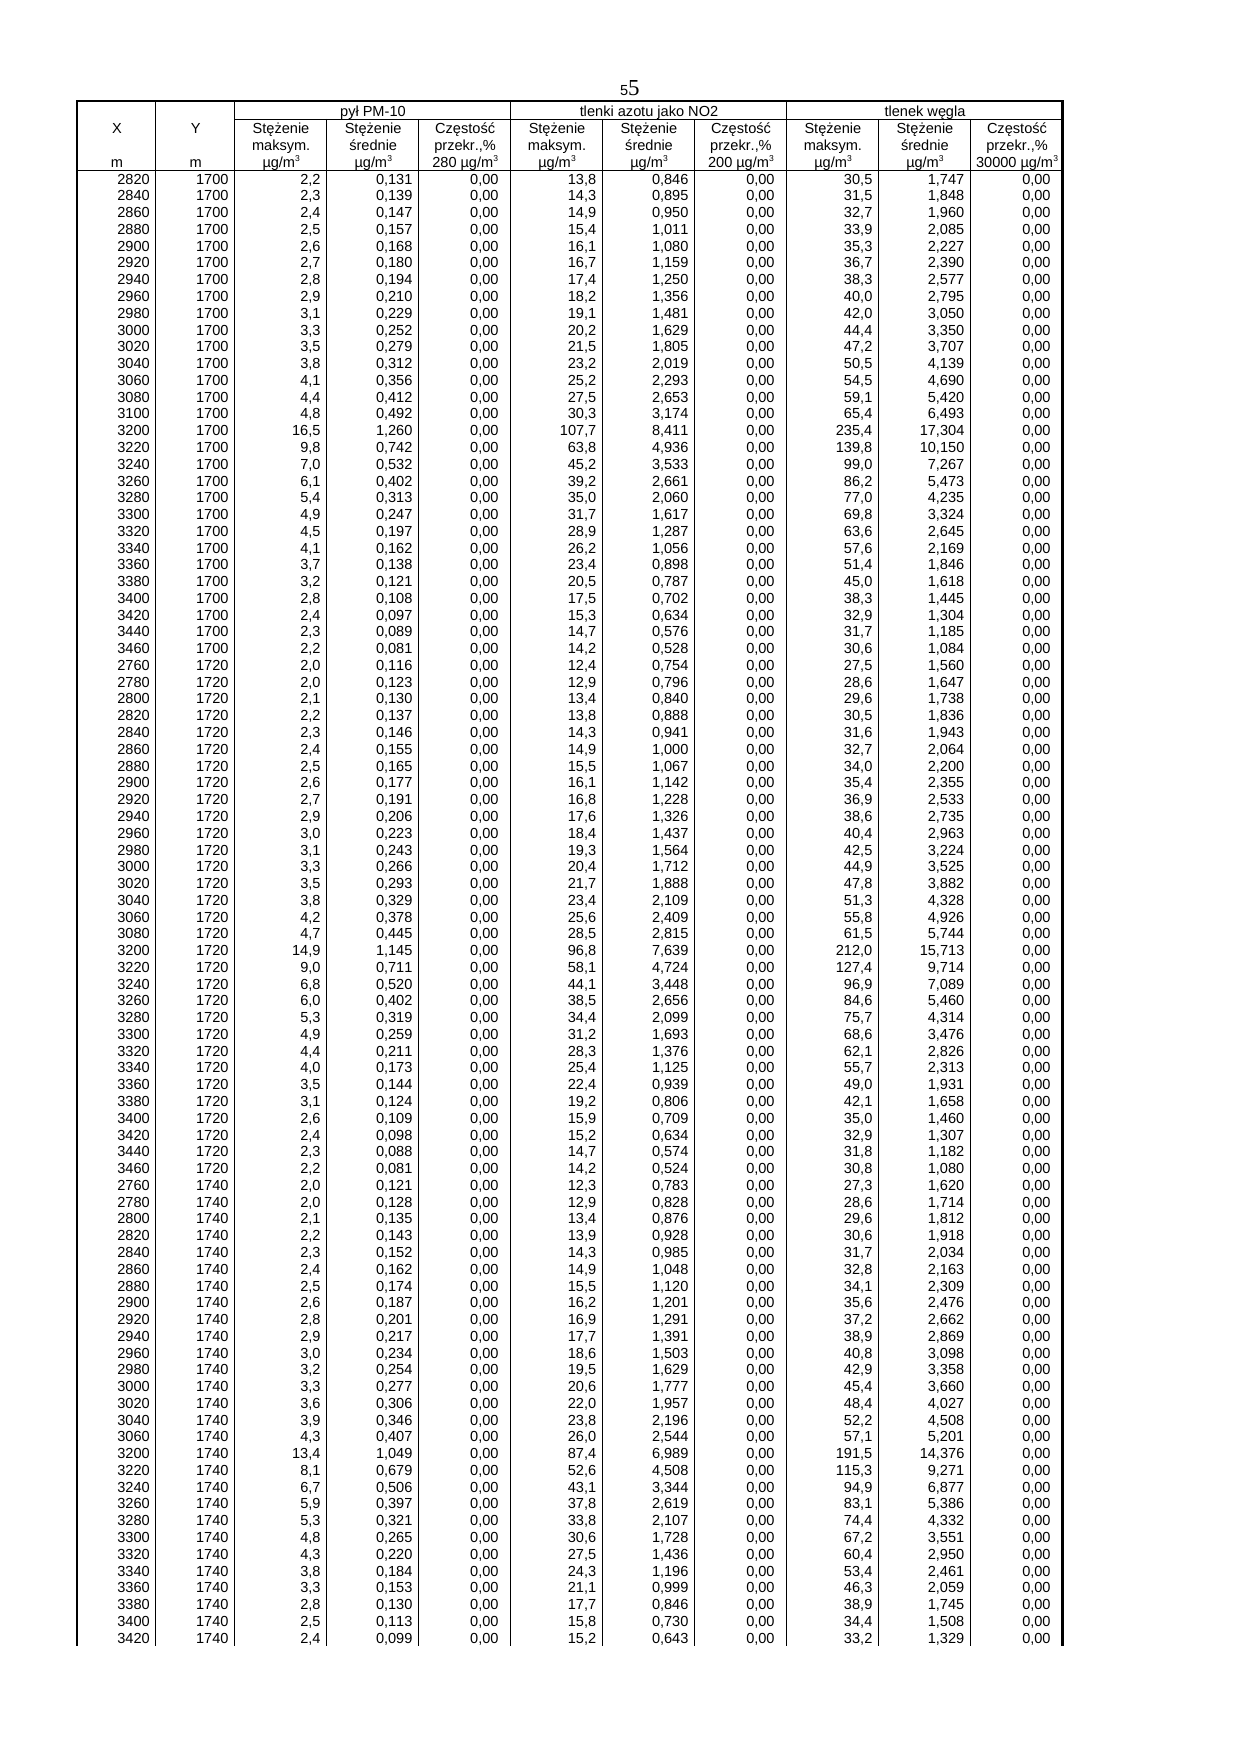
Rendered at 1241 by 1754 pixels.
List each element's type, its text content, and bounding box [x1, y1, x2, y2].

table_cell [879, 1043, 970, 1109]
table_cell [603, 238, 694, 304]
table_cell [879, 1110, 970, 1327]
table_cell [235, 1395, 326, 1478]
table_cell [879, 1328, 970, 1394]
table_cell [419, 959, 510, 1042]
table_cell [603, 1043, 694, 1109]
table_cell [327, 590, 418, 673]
table_cell µg/m3 [235, 154, 326, 170]
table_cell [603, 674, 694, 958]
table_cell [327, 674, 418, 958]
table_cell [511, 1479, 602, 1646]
table_header tlenek węgla [787, 102, 1061, 119]
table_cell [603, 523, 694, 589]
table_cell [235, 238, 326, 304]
table_cell 30000 µg/m3 [971, 154, 1061, 170]
table_cell µg/m3 [603, 154, 694, 170]
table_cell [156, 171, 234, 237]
table_cell 200 µg/m3 [695, 154, 786, 170]
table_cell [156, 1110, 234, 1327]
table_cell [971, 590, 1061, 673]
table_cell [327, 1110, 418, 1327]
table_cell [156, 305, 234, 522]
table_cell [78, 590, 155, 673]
table_cell m [156, 154, 234, 170]
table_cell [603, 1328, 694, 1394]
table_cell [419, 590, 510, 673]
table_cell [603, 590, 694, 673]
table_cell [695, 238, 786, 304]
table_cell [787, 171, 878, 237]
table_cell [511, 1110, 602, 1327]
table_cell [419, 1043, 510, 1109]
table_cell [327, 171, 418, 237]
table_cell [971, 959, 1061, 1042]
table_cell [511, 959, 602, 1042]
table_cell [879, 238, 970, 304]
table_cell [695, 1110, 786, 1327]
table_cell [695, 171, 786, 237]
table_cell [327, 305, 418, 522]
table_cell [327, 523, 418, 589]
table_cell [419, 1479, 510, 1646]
table_cell µg/m3 [879, 154, 970, 170]
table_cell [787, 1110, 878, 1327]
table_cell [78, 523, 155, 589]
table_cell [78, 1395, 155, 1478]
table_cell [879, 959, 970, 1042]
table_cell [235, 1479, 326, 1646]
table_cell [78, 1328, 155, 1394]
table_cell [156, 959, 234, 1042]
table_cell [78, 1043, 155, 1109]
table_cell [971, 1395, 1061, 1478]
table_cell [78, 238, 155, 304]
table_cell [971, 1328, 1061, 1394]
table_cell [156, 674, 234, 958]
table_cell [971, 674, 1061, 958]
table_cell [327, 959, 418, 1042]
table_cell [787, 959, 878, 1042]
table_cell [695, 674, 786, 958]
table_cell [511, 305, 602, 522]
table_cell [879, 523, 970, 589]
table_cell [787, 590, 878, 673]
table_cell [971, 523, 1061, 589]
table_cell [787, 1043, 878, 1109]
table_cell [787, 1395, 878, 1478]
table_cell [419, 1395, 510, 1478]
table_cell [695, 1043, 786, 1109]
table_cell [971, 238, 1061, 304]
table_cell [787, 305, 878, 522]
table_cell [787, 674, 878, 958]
table_cell Stężenie średnie [879, 120, 970, 153]
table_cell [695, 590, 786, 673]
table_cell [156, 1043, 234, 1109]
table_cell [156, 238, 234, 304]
table_header pył PM-10 [235, 102, 510, 119]
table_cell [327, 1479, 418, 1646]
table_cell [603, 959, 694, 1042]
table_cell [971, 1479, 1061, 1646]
table_cell Stężenie średnie [603, 120, 694, 153]
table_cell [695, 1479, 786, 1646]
table_cell µg/m3 [787, 154, 878, 170]
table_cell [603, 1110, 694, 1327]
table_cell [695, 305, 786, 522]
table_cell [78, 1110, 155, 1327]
table_cell Stężenie średnie [327, 120, 418, 153]
table_cell Częstość przekr.,% [971, 120, 1061, 153]
table_cell µg/m3 [511, 154, 602, 170]
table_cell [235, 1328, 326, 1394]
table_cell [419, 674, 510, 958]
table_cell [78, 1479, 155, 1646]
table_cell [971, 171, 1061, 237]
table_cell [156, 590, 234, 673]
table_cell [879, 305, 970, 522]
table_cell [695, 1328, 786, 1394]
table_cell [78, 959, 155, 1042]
table_cell Częstość przekr.,% [419, 120, 510, 153]
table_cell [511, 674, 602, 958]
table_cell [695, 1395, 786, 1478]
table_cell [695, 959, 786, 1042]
table_header [156, 102, 234, 119]
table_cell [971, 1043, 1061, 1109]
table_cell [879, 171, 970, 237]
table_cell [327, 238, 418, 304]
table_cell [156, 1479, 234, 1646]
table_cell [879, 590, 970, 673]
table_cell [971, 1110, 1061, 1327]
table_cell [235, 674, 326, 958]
table_cell 280 µg/m3 [419, 154, 510, 170]
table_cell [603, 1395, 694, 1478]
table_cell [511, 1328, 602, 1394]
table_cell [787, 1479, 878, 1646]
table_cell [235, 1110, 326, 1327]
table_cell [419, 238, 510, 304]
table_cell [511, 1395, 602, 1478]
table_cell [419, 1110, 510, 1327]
table_cell µg/m3 [327, 154, 418, 170]
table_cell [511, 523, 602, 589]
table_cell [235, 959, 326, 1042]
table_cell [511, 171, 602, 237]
table_cell Stężenie maksym. [235, 120, 326, 153]
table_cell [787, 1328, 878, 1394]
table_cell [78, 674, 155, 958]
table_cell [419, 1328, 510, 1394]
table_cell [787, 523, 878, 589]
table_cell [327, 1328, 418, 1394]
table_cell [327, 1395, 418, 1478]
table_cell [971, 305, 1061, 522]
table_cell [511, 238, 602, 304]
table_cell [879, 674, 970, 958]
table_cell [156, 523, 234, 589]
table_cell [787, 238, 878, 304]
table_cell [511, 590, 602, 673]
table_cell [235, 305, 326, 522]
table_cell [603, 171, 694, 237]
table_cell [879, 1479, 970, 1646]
table_header [78, 102, 155, 119]
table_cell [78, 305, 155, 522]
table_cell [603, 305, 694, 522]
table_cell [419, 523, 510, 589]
table_cell Y [156, 119, 234, 153]
table_cell m [78, 154, 155, 170]
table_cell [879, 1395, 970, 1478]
table_header tlenki azotu jako NO2 [511, 102, 786, 119]
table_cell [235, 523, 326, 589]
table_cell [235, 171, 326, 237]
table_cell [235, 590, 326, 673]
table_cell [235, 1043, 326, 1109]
table_cell Stężenie maksym. [787, 120, 878, 153]
table_cell X [78, 119, 155, 153]
table_cell Stężenie maksym. [511, 120, 602, 153]
table_cell Częstość przekr.,% [695, 120, 786, 153]
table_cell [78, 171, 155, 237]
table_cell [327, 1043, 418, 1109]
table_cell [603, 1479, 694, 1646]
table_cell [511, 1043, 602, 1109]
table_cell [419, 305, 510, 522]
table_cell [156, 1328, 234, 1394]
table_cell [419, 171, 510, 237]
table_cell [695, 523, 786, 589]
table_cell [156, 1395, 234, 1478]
